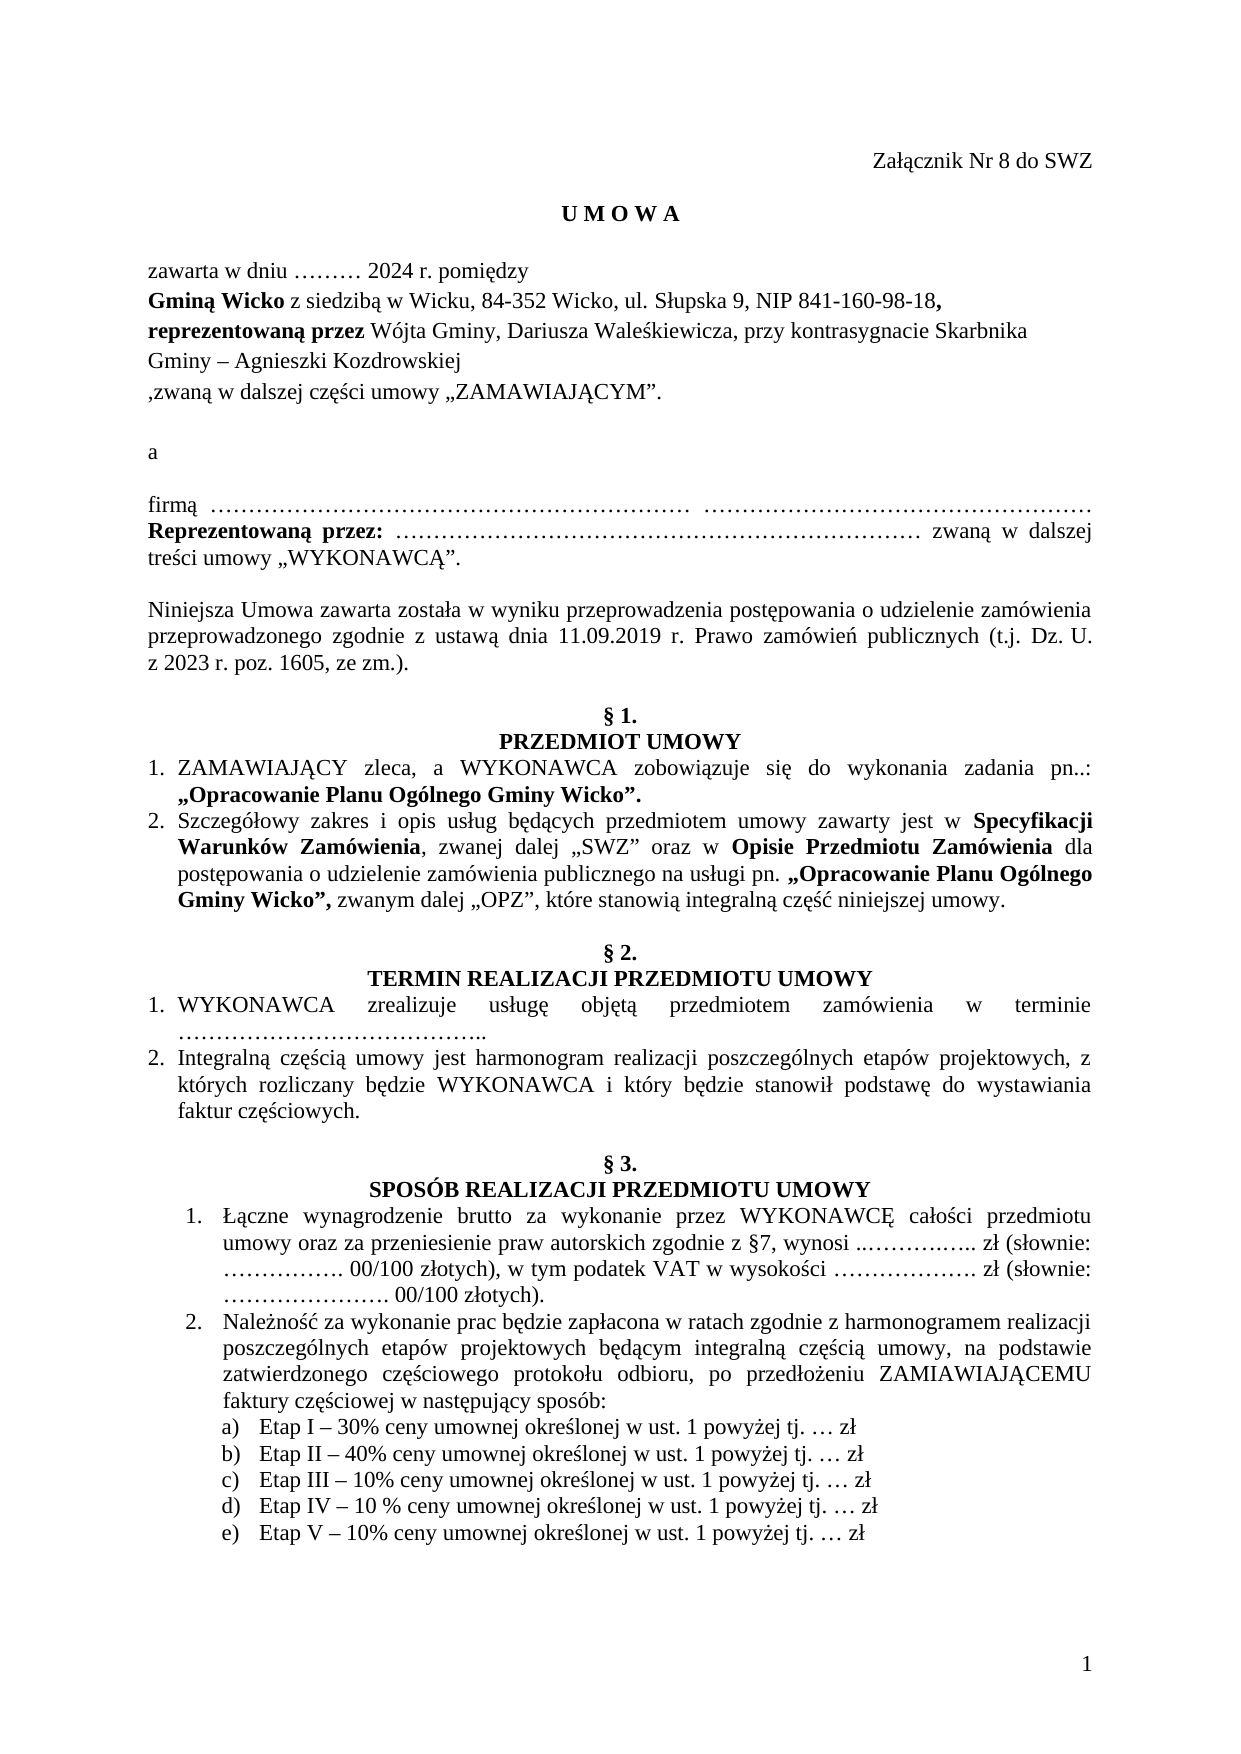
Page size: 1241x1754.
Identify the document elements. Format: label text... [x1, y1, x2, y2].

text PRZEDMIOT UMOWY [148, 728, 1093, 754]
list ZAMAWIAJĄCY zleca, a WYKONAWCA zobowiązuje się do wykonania zadania pn..: „Opracowanie Planu Ogólnego Gminy Wicko”. [148, 754, 1093, 807]
text U M O W A [148, 200, 1093, 227]
list Etap IV – 10 % ceny umownej określonej w ust. 1 powyżej tj. … zł [221, 1492, 1093, 1519]
text Gminą Wicko z siedzibą w Wicku, 84-352 Wicko, ul. Słupska 9, NIP 841-160-98-18, reprezentowaną przez Wójta Gminy, Dariusza Waleśkiewicza, przy kontrasygnacie Skarbnika Gminy – Agnieszki Kozdrowskiej [148, 287, 1093, 374]
text zawarta w dniu ……… 2024 r. pomiędzy [148, 257, 1093, 283]
list Etap III – 10% ceny umownej określonej w ust. 1 powyżej tj. … zł [221, 1466, 1093, 1492]
text ,zwaną w dalszej części umowy „ZAMAWIAJĄCYM”. [148, 378, 1093, 404]
list Etap I – 30% ceny umownej określonej w ust. 1 powyżej tj. … zł [221, 1413, 1093, 1439]
text § 2. [148, 939, 1093, 965]
text § 1. [148, 702, 1093, 728]
text TERMIN REALIZACJI PRZEDMIOTU UMOWY [148, 965, 1093, 992]
text a [148, 438, 1093, 464]
list Szczegółowy zakres i opis usług będących przedmiotem umowy zawarty jest w Specyfikacji Warunków Zamówienia, zwanej dalej „SWZ” oraz w Opisie Przedmiotu Zamówienia dla postępowania o udzielenie zamówienia publicznego na usługi pn. „Opracowanie Planu Ogólnego Gminy Wicko”, zwanym dalej „OPZ”, które stanowią integralną część niniejszej umowy. [148, 807, 1093, 912]
list Łączne wynagrodzenie brutto za wykonanie przez WYKONAWCĘ całości przedmiotu umowy oraz za przeniesienie praw autorskich zgodnie z §7, wynosi ..……….….. zł (słownie: ……………. 00/100 złotych), w tym podatek VAT w wysokości ………………. zł (słownie: …………………. 00/100 złotych). [185, 1202, 1093, 1308]
list Etap II – 40% ceny umownej określonej w ust. 1 powyżej tj. … zł [221, 1439, 1093, 1466]
list Integralną częścią umowy jest harmonogram realizacji poszczególnych etapów projektowych, z których rozliczany będzie WYKONAWCA i który będzie stanowił podstawę do wystawiania faktur częściowych. [148, 1044, 1093, 1123]
text SPOSÓB REALIZACJI PRZEDMIOTU UMOWY [148, 1176, 1093, 1202]
list WYKONAWCA zrealizuje usługę objętą przedmiotem zamówienia w terminie ………………………………….. [148, 992, 1093, 1044]
text Załącznik Nr 8 do SWZ [148, 148, 1093, 174]
list Etap V – 10% ceny umownej określonej w ust. 1 powyżej tj. … zł [221, 1519, 1093, 1545]
text firmą ……………………………………………………… …………………………………………… Reprezentowaną przez: …………………………………………………………… zwaną w dalszej treści umowy „WYKONAWCĄ”. [148, 491, 1093, 570]
text § 3. [148, 1150, 1093, 1176]
text Niniejsza Umowa zawarta została w wyniku przeprowadzenia postępowania o udzielenie zamówienia przeprowadzonego zgodnie z ustawą dnia 11.09.2019 r. Prawo zamówień publicznych (t.j. Dz. U. z 2023 r. poz. 1605, ze zm.). [148, 596, 1093, 675]
list Należność za wykonanie prac będzie zapłacona w ratach zgodnie z harmonogramem realizacji poszczególnych etapów projektowych będącym integralną częścią umowy, na podstawie zatwierdzonego częściowego protokołu odbioru, po przedłożeniu ZAMIAWIAJĄCEMU faktury częściowej w następujący sposób: [185, 1308, 1093, 1413]
